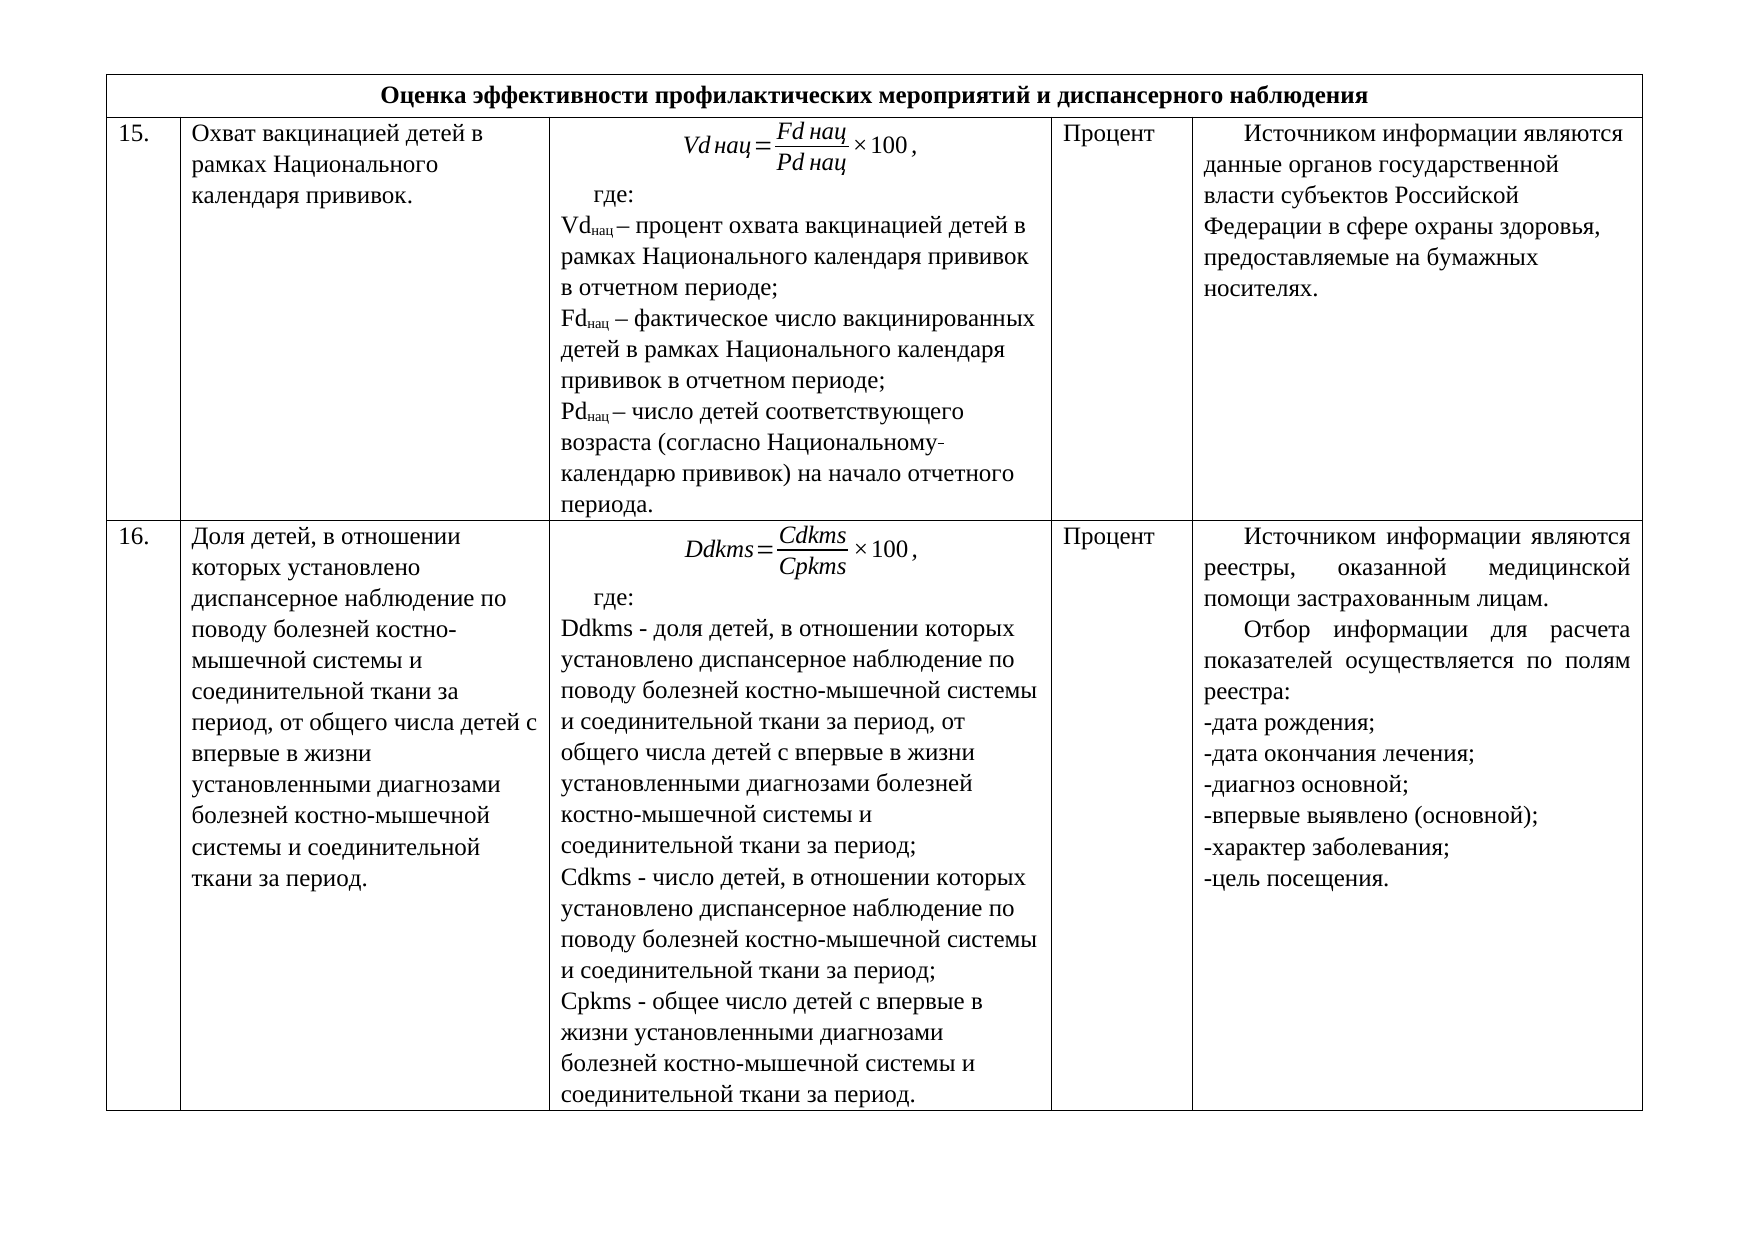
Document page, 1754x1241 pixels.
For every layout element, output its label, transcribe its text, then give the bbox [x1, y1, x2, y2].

table_cell Источником информации являются данные органов государственной власти субъектов Российской Федерации в сфере охраны здоровья, предоставляемые на бумажных носителях. [1193, 118, 1642, 520]
table_cell Процент [1052, 521, 1192, 1110]
table_cell Доля детей, в отношении которых установлено диспансерное наблюдение по поводу болезней костно-мышечной системы и соединительной ткани за период, от общего числа детей с впервые в жизни установленными диагнозами болезней костно-мышечной системы и соединительной ткани за период. [181, 521, 549, 1110]
table_cell где: Vdнац – процент охвата вакцинацией детей в рамках Национального календаря прививок в отчетном периоде; Fdнац – фактическое число вакцинированных детей в рамках Национального календаря прививок в отчетном периоде; Pdнац – число детей соответствующего возраста (согласно Национальному календарю прививок) на начало отчетного периода. [550, 118, 1051, 520]
table_cell Процент [1052, 118, 1192, 520]
table_cell Оценка эффективности профилактических мероприятий и диспансерного наблюдения [107, 75, 1642, 117]
table_cell где: Ddkms - доля детей, в отношении которых установлено диспансерное наблюдение по поводу болезней костно-мышечной системы и соединительной ткани за период, от общего числа детей с впервые в жизни установленными диагнозами болезней костно-мышечной системы и соединительной ткани за период; Cdkms - число детей, в отношении которых установлено диспансерное наблюдение по поводу болезней костно-мышечной системы и соединительной ткани за период; Cpkms - общее число детей с впервые в жизни установленными диагнозами болезней костно-мышечной системы и соединительной ткани за период. [550, 521, 1051, 1110]
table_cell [1193, 521, 1642, 1110]
table_cell 16. [107, 521, 180, 1110]
table_cell Охват вакцинацией детей в рамках Национального календаря прививок. [181, 118, 549, 520]
table_cell 15. [107, 118, 180, 520]
